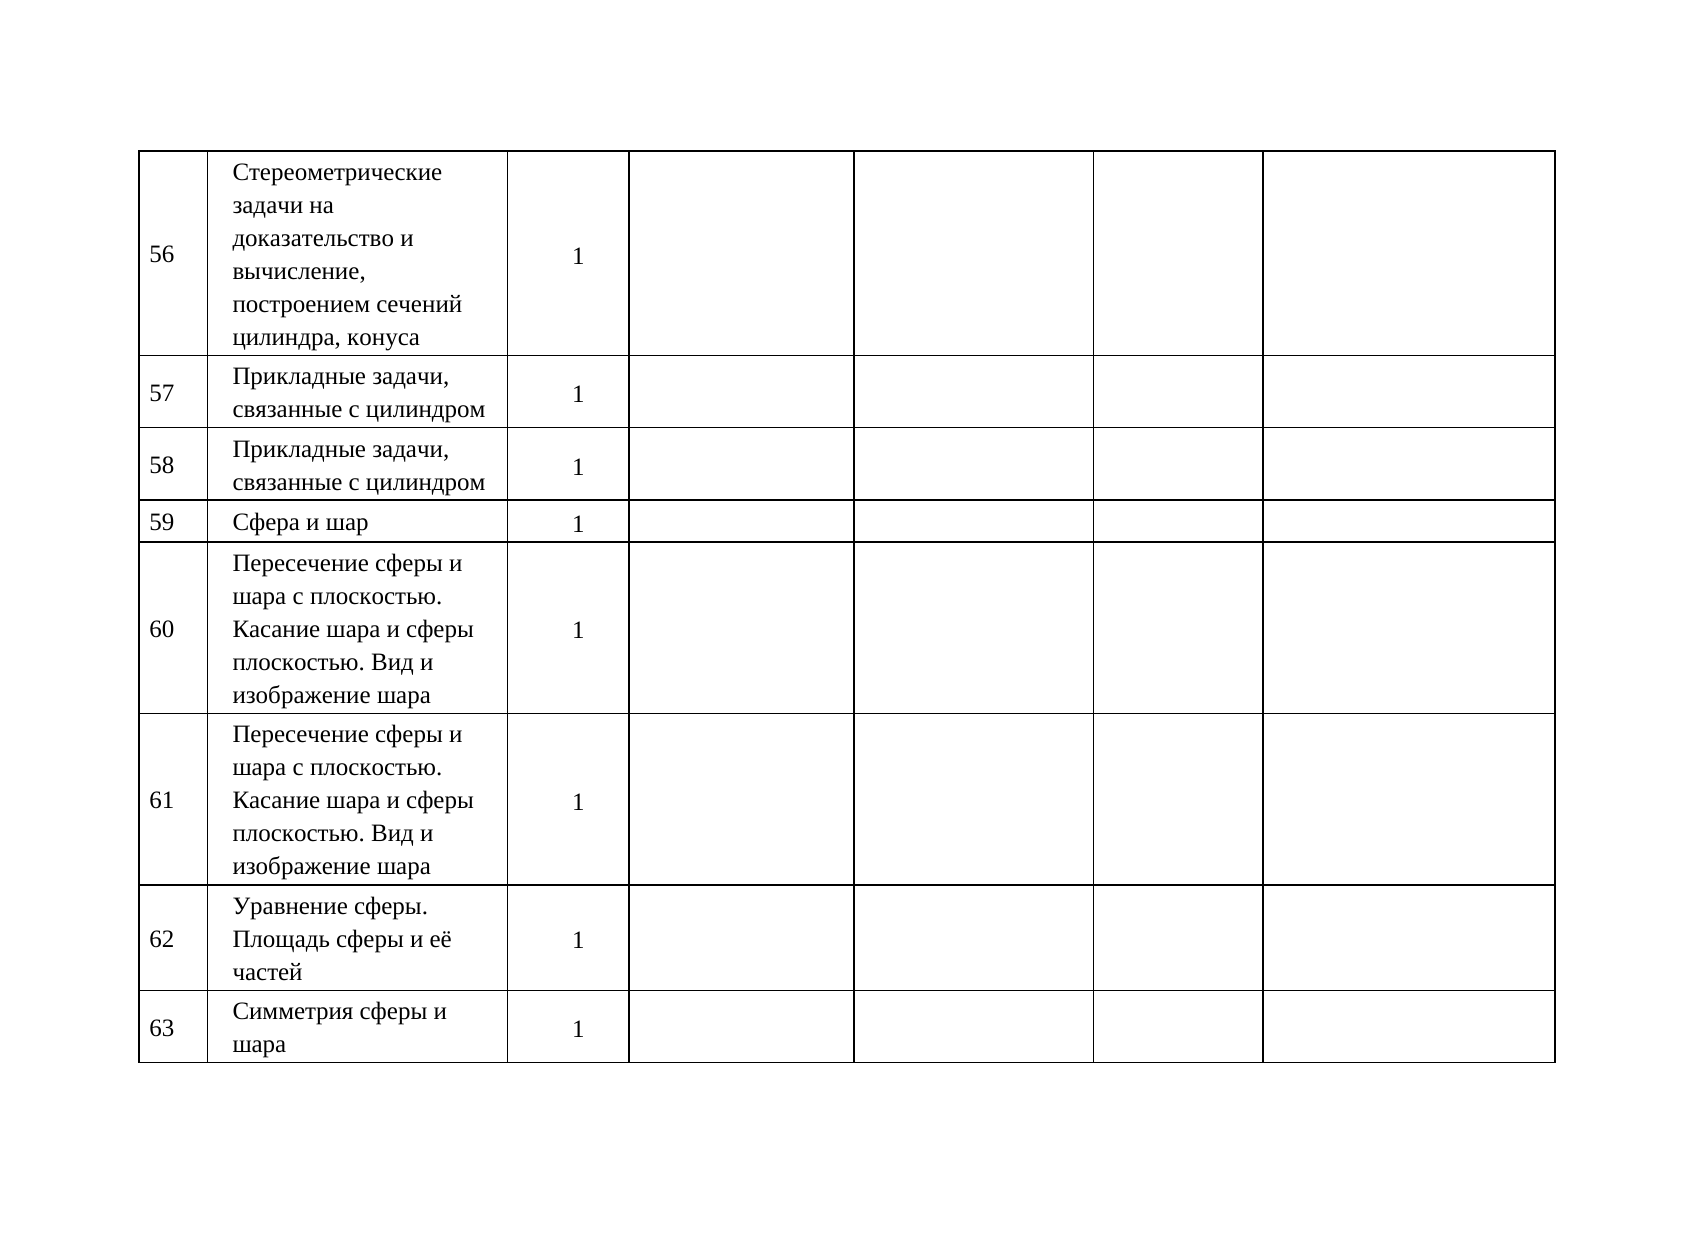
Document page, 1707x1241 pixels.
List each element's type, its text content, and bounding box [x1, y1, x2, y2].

table_cell [630, 152, 853, 354]
table_cell [1094, 991, 1262, 1062]
table_cell [1094, 501, 1262, 541]
table_cell Уравнение сферы. Площадь сферы и её частей [208, 886, 507, 989]
table_cell [630, 886, 853, 989]
table_cell Пересечение сферы и шара с плоскостью. Касание шара и сферы плоскостью. Вид и изображение шара [208, 543, 507, 713]
table_cell 1 [508, 714, 628, 884]
table_cell [1264, 543, 1554, 713]
table_cell 60 [140, 543, 207, 713]
table_cell 63 [140, 991, 207, 1062]
table_cell [855, 501, 1093, 541]
table_cell [1094, 428, 1262, 499]
table_cell [855, 991, 1093, 1062]
table_cell Прикладные задачи, связанные с цилиндром [208, 356, 507, 427]
table_cell [1094, 152, 1262, 354]
table_cell [1094, 543, 1262, 713]
table_cell 56 [140, 152, 207, 354]
table_cell 1 [508, 152, 628, 354]
table_cell 1 [508, 991, 628, 1062]
table_cell [855, 543, 1093, 713]
table_cell [1264, 501, 1554, 541]
table_cell 1 [508, 543, 628, 713]
table_cell 61 [140, 714, 207, 884]
table_cell [855, 152, 1093, 354]
table_cell 58 [140, 428, 207, 499]
table_cell [630, 356, 853, 427]
table_cell [1264, 152, 1554, 354]
table_cell [1264, 714, 1554, 884]
table_cell 1 [508, 886, 628, 989]
table_cell 1 [508, 356, 628, 427]
table_cell [630, 543, 853, 713]
table_cell [855, 714, 1093, 884]
table_cell [1264, 991, 1554, 1062]
table_cell 57 [140, 356, 207, 427]
table_cell 59 [140, 501, 207, 541]
table_cell [1264, 428, 1554, 499]
table_cell [1094, 356, 1262, 427]
table_cell [1264, 356, 1554, 427]
table_cell [855, 886, 1093, 989]
table_cell [1094, 714, 1262, 884]
table_cell [1264, 886, 1554, 989]
table_cell Симметрия сферы и шара [208, 991, 507, 1062]
table_cell Сфера и шар [208, 501, 507, 541]
table_cell [855, 428, 1093, 499]
table_cell 1 [508, 501, 628, 541]
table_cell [208, 152, 507, 354]
table_cell [630, 428, 853, 499]
table_cell [1094, 886, 1262, 989]
table_cell [630, 501, 853, 541]
table_cell [630, 991, 853, 1062]
table_cell 1 [508, 428, 628, 499]
table_cell 62 [140, 886, 207, 989]
table_cell Прикладные задачи, связанные с цилиндром [208, 428, 507, 499]
table_cell [855, 356, 1093, 427]
table_cell Пересечение сферы и шара с плоскостью. Касание шара и сферы плоскостью. Вид и изображение шара [208, 714, 507, 884]
table_cell [630, 714, 853, 884]
